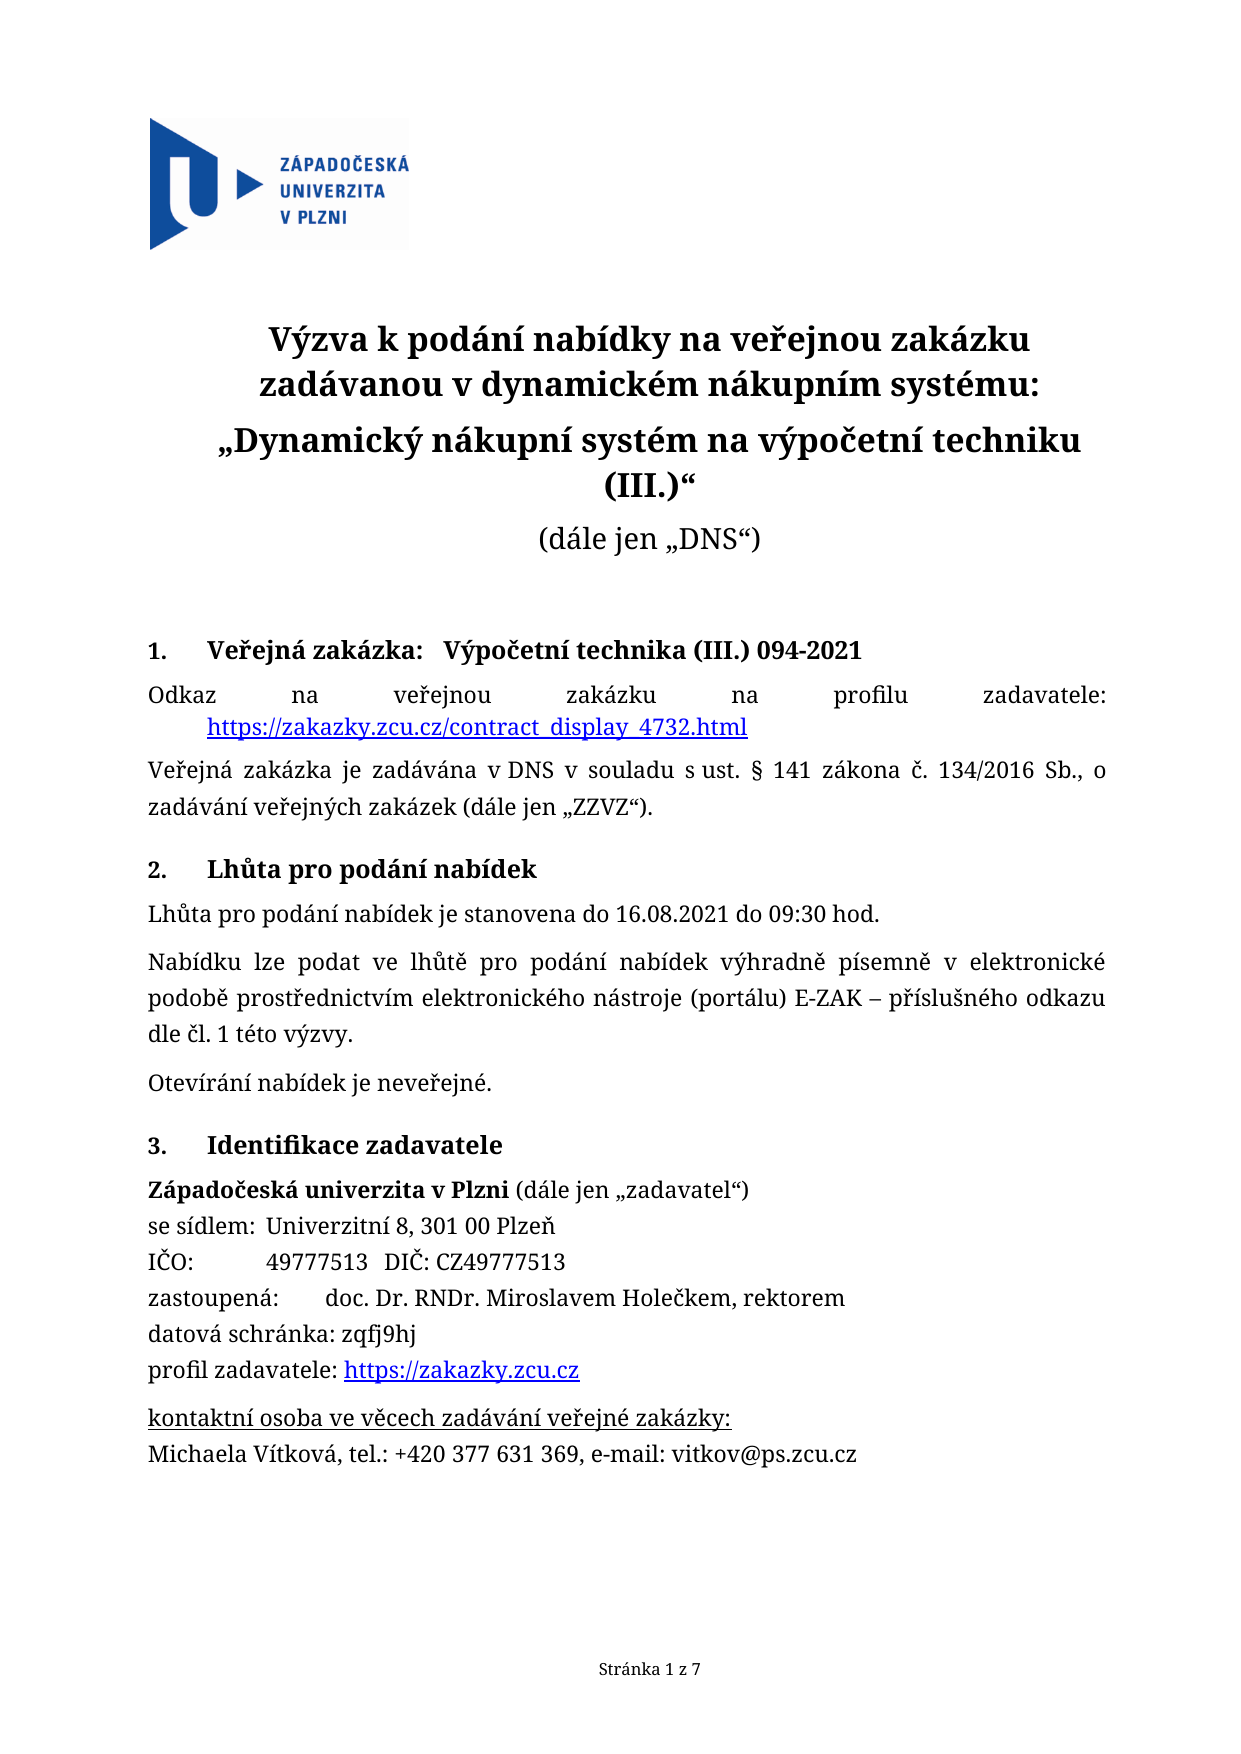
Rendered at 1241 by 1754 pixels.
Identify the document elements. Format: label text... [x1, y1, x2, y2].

text zastoupená: doc. Dr. RNDr. Miroslavem Holečkem, rektorem [148, 1282, 1107, 1313]
subtitle Veřejná zakázka: Výpočetní technika (III.) 094-2021 [148, 633, 1107, 667]
text kontaktní osoba ve věcech zadávání veřejné zakázky: [148, 1402, 1107, 1433]
picture [150, 118, 409, 250]
text Michaela Vítková, tel.: +420 377 631 369, e-mail: vitkov@ps.zcu.cz [148, 1438, 1107, 1469]
text Otevírání nabídek je neveřejné. [148, 1067, 1107, 1098]
text Lhůta pro podání nabídek je stanovena do 16.08.2021 do 09:30 hod. [148, 898, 1107, 929]
text Nabídku lze podat ve lhůtě pro podání nabídek výhradně písemně v elektronické podobě prostřednictvím elektronického nástroje (portálu) E-ZAK – příslušného odkazu dle čl. 1 této výzvy. [148, 946, 1107, 1049]
text se sídlem: Univerzitní 8, 301 00 Plzeň [148, 1210, 1107, 1241]
text Veřejná zakázka je zadávána v DNS v souladu s ust. § 141 zákona č. 134/2016 Sb., o zadávání veřejných zakázek (dále jen „ZZVZ“). [148, 754, 1107, 822]
text profil zadavatele: https://zakazky.zcu.cz [148, 1354, 1107, 1385]
text datová schránka: zqfj9hj [148, 1318, 1107, 1349]
text IČO: 49777513 DIČ: CZ49777513 [148, 1246, 1107, 1277]
text (dále jen „DNS“) [192, 518, 1107, 558]
subtitle Identifikace zadavatele [148, 1128, 1107, 1162]
text „Dynamický nákupní systém na výpočetní techniku (III.)“ [192, 417, 1107, 508]
text Výzva k podání nabídky na veřejnou zakázku zadávanou v dynamickém nákupním systému: [192, 316, 1107, 406]
text Odkaz na veřejnou zakázku na profilu zadavatele: https://zakazky.zcu.cz/contract_display_4732.html [148, 679, 1107, 742]
text Západočeská univerzita v Plzni (dále jen „zadavatel“) [148, 1174, 1107, 1205]
subtitle Lhůta pro podání nabídek [148, 851, 1107, 885]
